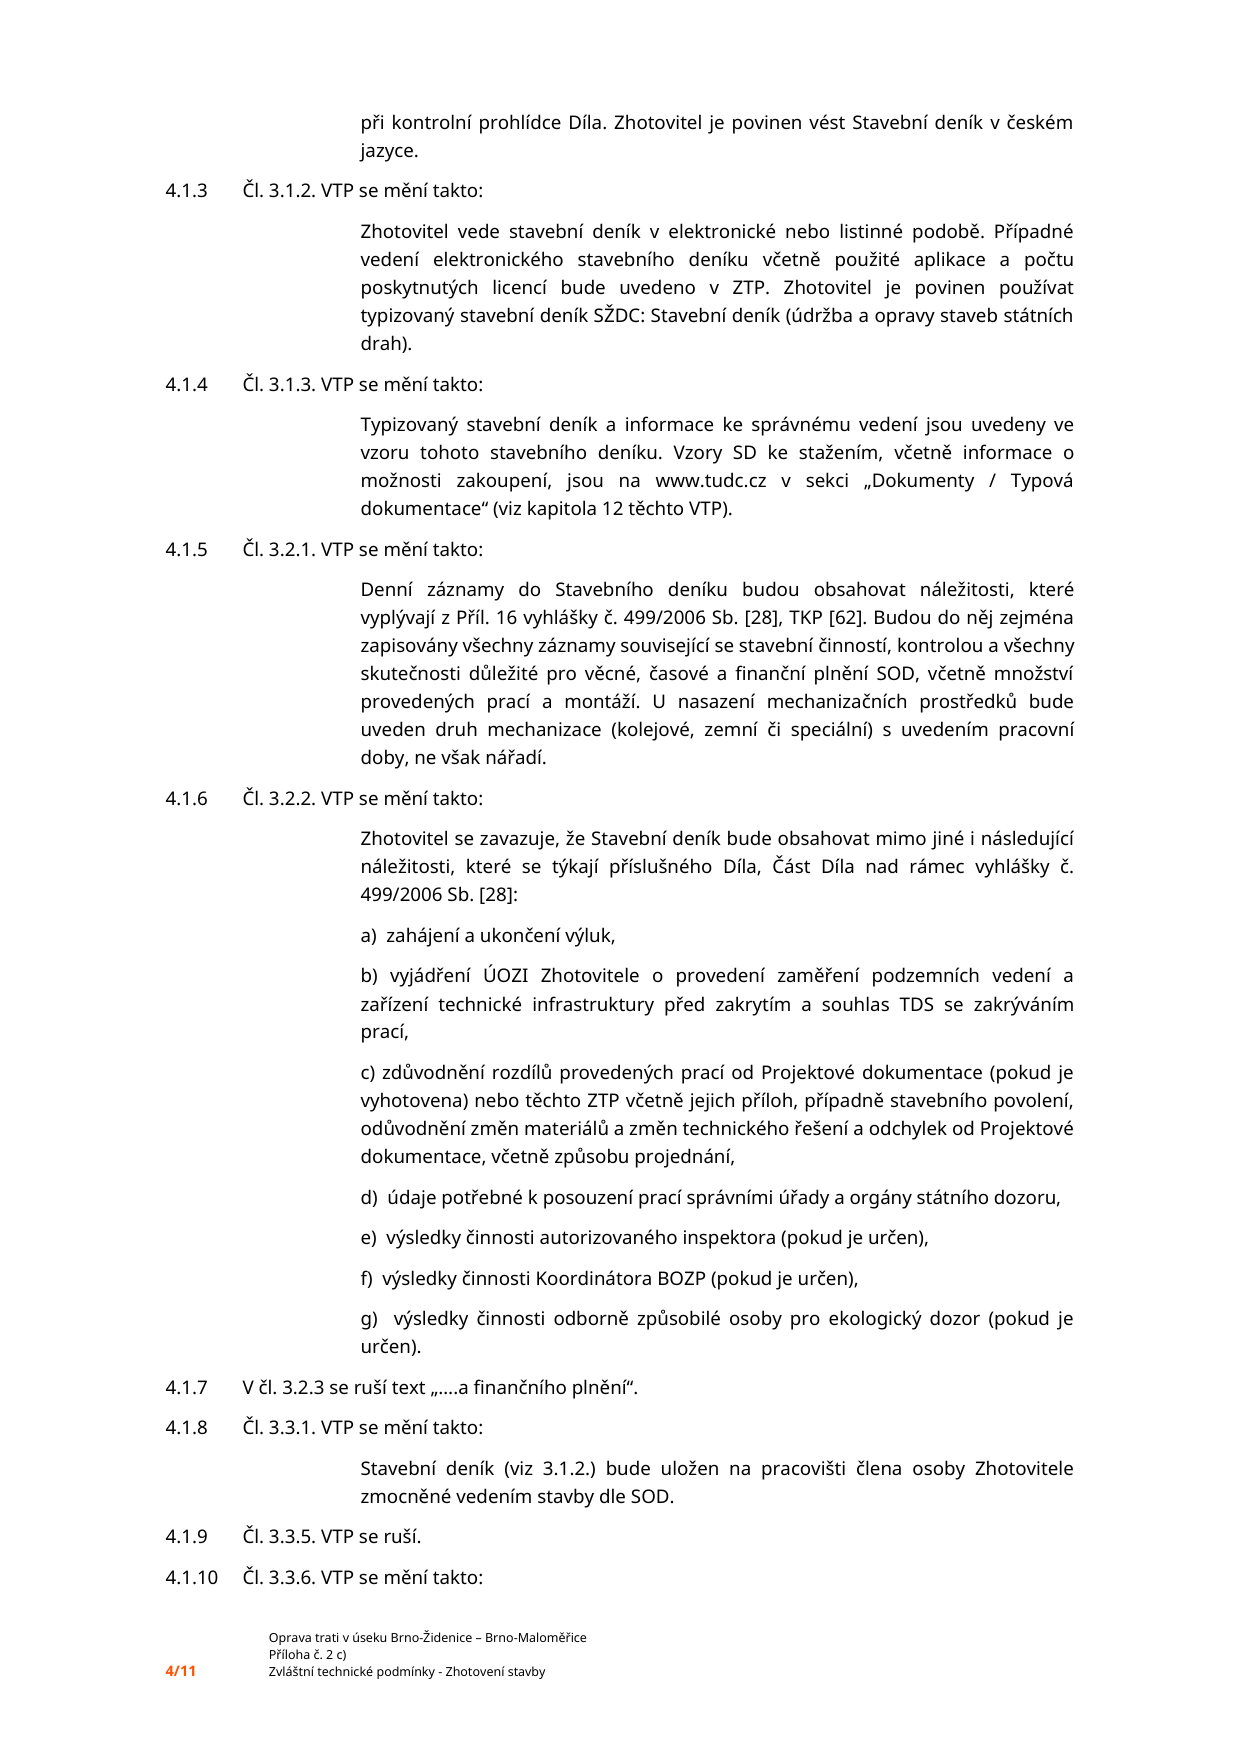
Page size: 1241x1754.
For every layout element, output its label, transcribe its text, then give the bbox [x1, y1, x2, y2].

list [360, 109, 1075, 163]
list Stavební deník (viz 3.1.2.) bude uložen na pracovišti člena osoby Zhotovitele zmocněné vedením stavby dle SOD. [360, 1455, 1075, 1509]
text Čl. 3.3.6. VTP se mění takto: [165, 1564, 1075, 1590]
text Čl. 3.3.5. VTP se ruší. [165, 1524, 1075, 1549]
list Zhotovitel vede stavební deník v elektronické nebo listinné podobě. Případné vedení elektronického stavebního deníku včetně použité aplikace a počtu poskytnutých licencí bude uvedeno v ZTP. Zhotovitel je povinen používat typizovaný stavební deník SŽDC: Stavební deník (údržba a opravy staveb státních drah). [360, 218, 1075, 356]
text Čl. 3.1.3. VTP se mění takto: [165, 371, 1075, 396]
list g) výsledky činnosti odborně způsobilé osoby pro ekologický dozor (pokud je určen). [360, 1306, 1075, 1359]
text Čl. 3.3.1. VTP se mění takto: [165, 1414, 1075, 1440]
list Denní záznamy do Stavebního deníku budou obsahovat náležitosti, které vyplývají z Příl. 16 vyhlášky č. 499/2006 Sb. [28], TKP [62]. Budou do něj zejména zapisovány všechny záznamy související se stavební činností, kontrolou a všechny skutečnosti důležité pro věcné, časové a finanční plnění SOD, včetně množství provedených prací a montáží. U nasazení mechanizačních prostředků bude uveden druh mechanizace (kolejové, zemní či speciální) s uvedením pracovní doby, ne však nářadí. [360, 577, 1075, 770]
list Zhotovitel se zavazuje, že Stavební deník bude obsahovat mimo jiné i následující náležitosti, které se týkají příslušného Díla, Část Díla nad rámec vyhlášky č. 499/2006 Sb. [28]: [360, 826, 1075, 907]
list c) zdůvodnění rozdílů provedených prací od Projektové dokumentace (pokud je vyhotovena) nebo těchto ZTP včetně jejich příloh, případně stavebního povolení, odůvodnění změn materiálů a změn technického řešení a odchylek od Projektové dokumentace, včetně způsobu projednání, [360, 1059, 1075, 1169]
list f) výsledky činnosti Koordinátora BOZP (pokud je určen), [360, 1265, 1075, 1291]
text Čl. 3.1.2. VTP se mění takto: [165, 178, 1075, 203]
text Čl. 3.2.1. VTP se mění takto: [165, 536, 1075, 562]
list e) výsledky činnosti autorizovaného inspektora (pokud je určen), [360, 1224, 1075, 1250]
list a) zahájení a ukončení výluk, [360, 922, 1075, 948]
list b) vyjádření ÚOZI Zhotovitele o provedení zaměření podzemních vedení a zařízení technické infrastruktury před zakrytím a souhlas TDS se zakrýváním prací, [360, 963, 1075, 1044]
list d) údaje potřebné k posouzení prací správními úřady a orgány státního dozoru, [360, 1184, 1075, 1209]
text V čl. 3.2.3 se ruší text „….a finančního plnění“. [165, 1374, 1075, 1399]
list Typizovaný stavební deník a informace ke správnému vedení jsou uvedeny ve vzoru tohoto stavebního deníku. Vzory SD ke stažením, včetně informace o možnosti zakoupení, jsou na www.tudc.cz v sekci „Dokumenty / Typová dokumentace“ (viz kapitola 12 těchto VTP). [360, 411, 1075, 521]
text Čl. 3.2.2. VTP se mění takto: [165, 785, 1075, 811]
